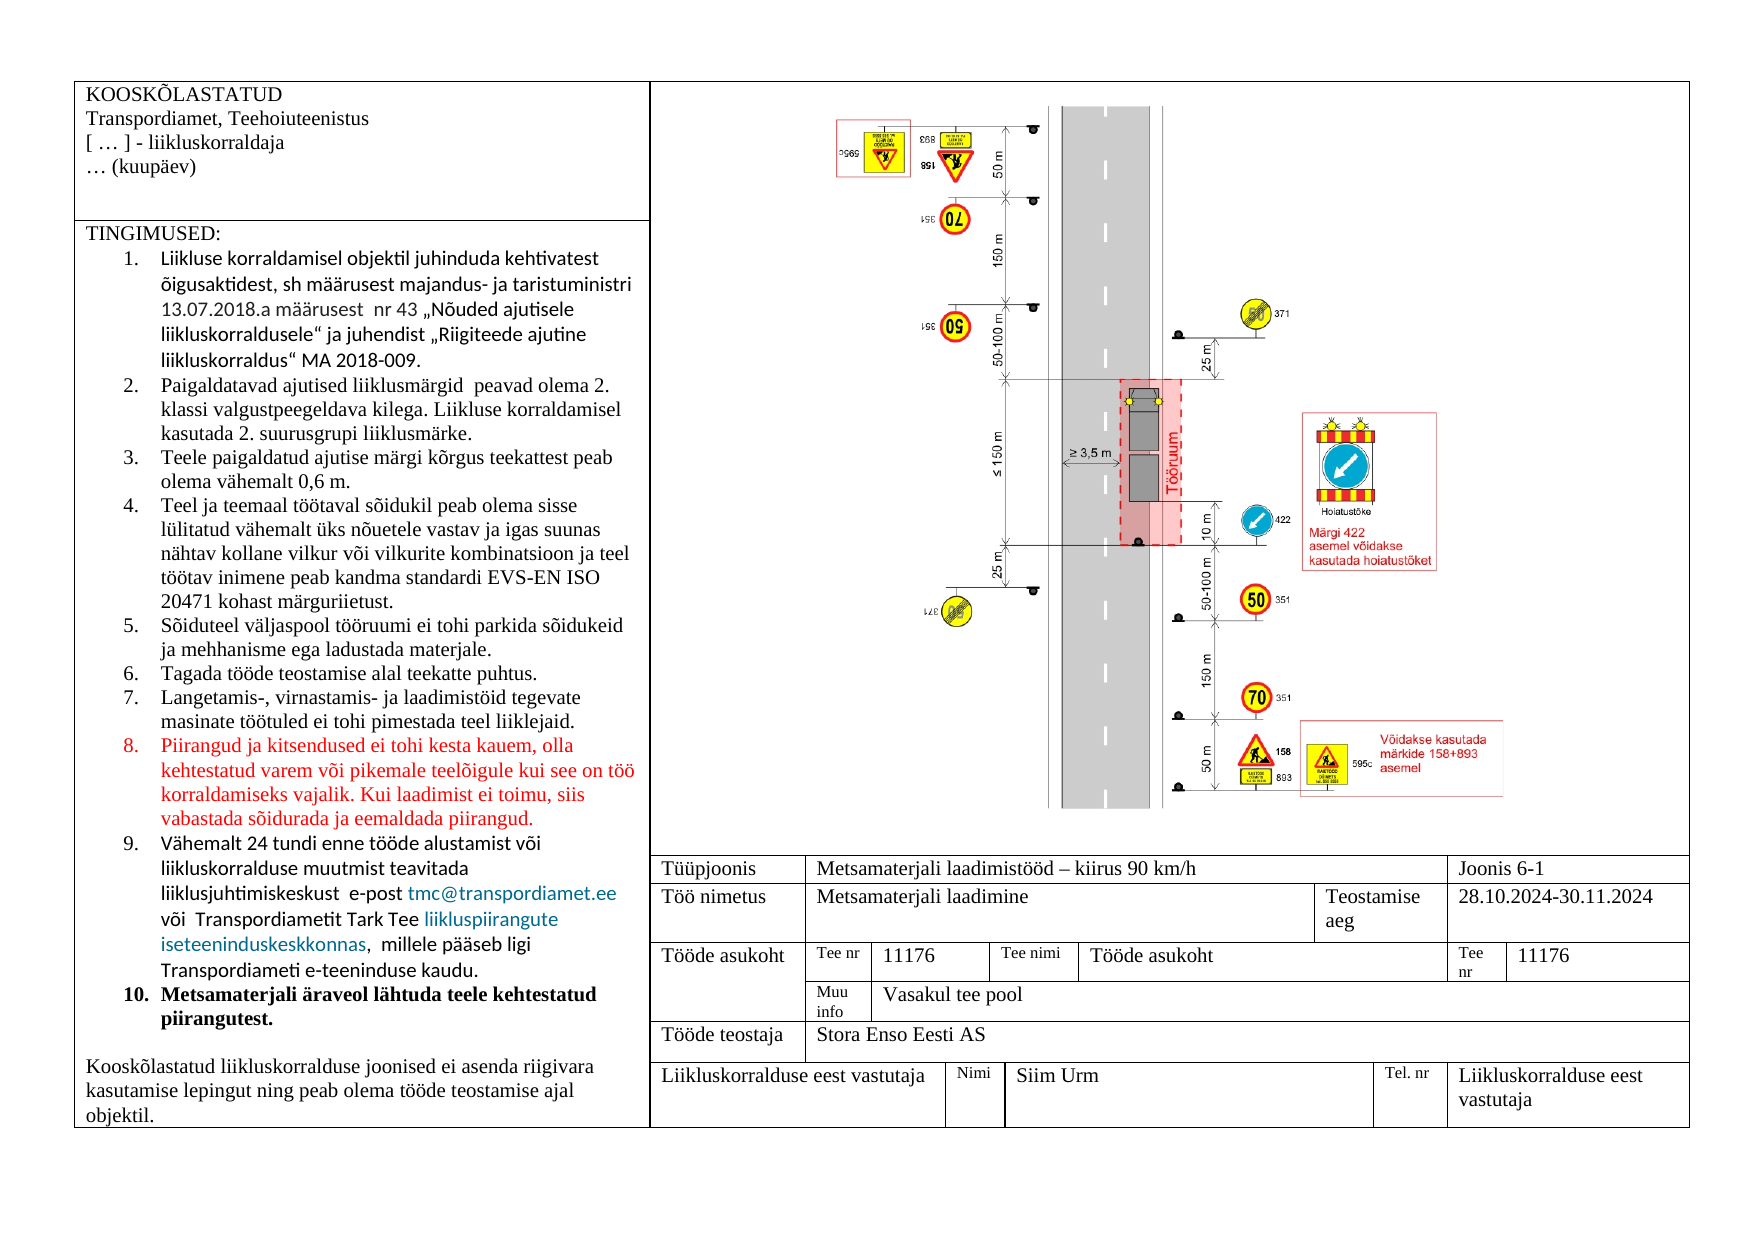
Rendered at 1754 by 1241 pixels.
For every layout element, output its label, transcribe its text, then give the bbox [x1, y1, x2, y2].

table_cell 11176 [1507, 943, 1689, 981]
table_header KOOSKÕLASTATUD Transpordiamet, Teehoiuteenistus [ … ] - liikluskorraldaja … (kuupäev) [75, 82, 649, 220]
table_cell 28.10.2024-30.11.2024 [1448, 884, 1689, 942]
table_cell Teostamise aeg [1315, 884, 1447, 942]
table_header [651, 82, 1689, 854]
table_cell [1448, 1063, 1689, 1127]
table_cell Tüüpjoonis [651, 856, 805, 883]
table_cell Metsamaterjali laadimine [806, 884, 1314, 942]
table_cell Tööde asukoht [1079, 943, 1447, 981]
table_cell Tööde asukoht [651, 943, 805, 1021]
table_cell Stora Enso Eesti AS [806, 1022, 1689, 1062]
table_cell Tööde teostaja [651, 1022, 805, 1062]
table_cell Tel. nr [1374, 1063, 1447, 1127]
table_cell Muu info [806, 982, 871, 1021]
table_cell Metsamaterjali laadimistööd – kiirus 90 km/h [806, 856, 1447, 883]
table_cell Joonis 6-1 [1448, 856, 1689, 883]
table_cell 11176 [872, 943, 989, 981]
picture [836, 106, 1504, 809]
table_cell Tee nimi [990, 943, 1078, 981]
table_cell Siim Urm [1006, 1063, 1373, 1127]
table_cell Vasakul tee pool [872, 982, 1689, 1021]
table_cell Tee nr [1448, 943, 1506, 981]
table_cell TINGIMUSED: Liikluse korraldamisel objektil juhinduda kehtivatest õigusaktidest, sh määrusest majandus- ja taristuministri 13.07.2018.a määrusest nr 43 „Nõuded ajutisele liikluskorraldusele“ ja juhendist „Riigiteede ajutine liikluskorraldus“ MA 2018-009. Paigaldatavad ajutised liiklusmärgid peavad olema 2. klassi valgustpeegeldava kilega. Liikluse korraldamisel kasutada 2. suurusgrupi liiklusmärke. Teele paigaldatud ajutise märgi kõrgus teekattest peab olema vähemalt 0,6 m. Teel ja teemaal töötaval sõidukil peab olema sisse lülitatud vähemalt üks nõuetele vastav ja igas suunas nähtav kollane vilkur või vilkurite kombinatsioon ja teel töötav inimene peab kandma standardi EVS-EN ISO 20471 kohast märguriietust. Sõiduteel väljaspool tööruumi ei tohi parkida sõidukeid ja mehhanisme ega ladustada materjale. Tagada tööde teostamise alal teekatte puhtus. Langetamis-, virnastamis- ja laadimistöid tegevate masinate töötuled ei tohi pimestada teel liiklejaid. Piirangud ja kitsendused ei tohi kesta kauem, olla kehtestatud varem või pikemale teelõigule kui see on töö korraldamiseks vajalik. Kui laadimist ei toimu, siis vabastada sõidurada ja eemaldada piirangud. Vähemalt 24 tundi enne tööde alustamist või liikluskorralduse muutmist teavitada liiklusjuhtimiskeskust e-post tmc@transpordiamet.ee või Transpordiametit Tark Tee liikluspiirangute iseteeninduskeskkonnas, millele pääseb ligi Transpordiameti e-teeninduse kaudu. Metsamaterjali äraveol lähtuda teele kehtestatud piirangutest. Kooskõlastatud liikluskorralduse joonised ei asenda riigivara kasutamise lepingut ning peab olema tööde teostamise ajal objektil. [75, 221, 649, 1127]
table_cell Tee nr [806, 943, 871, 981]
table_cell Nimi [946, 1063, 1004, 1127]
table_cell Töö nimetus [651, 884, 805, 942]
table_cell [651, 1063, 945, 1127]
